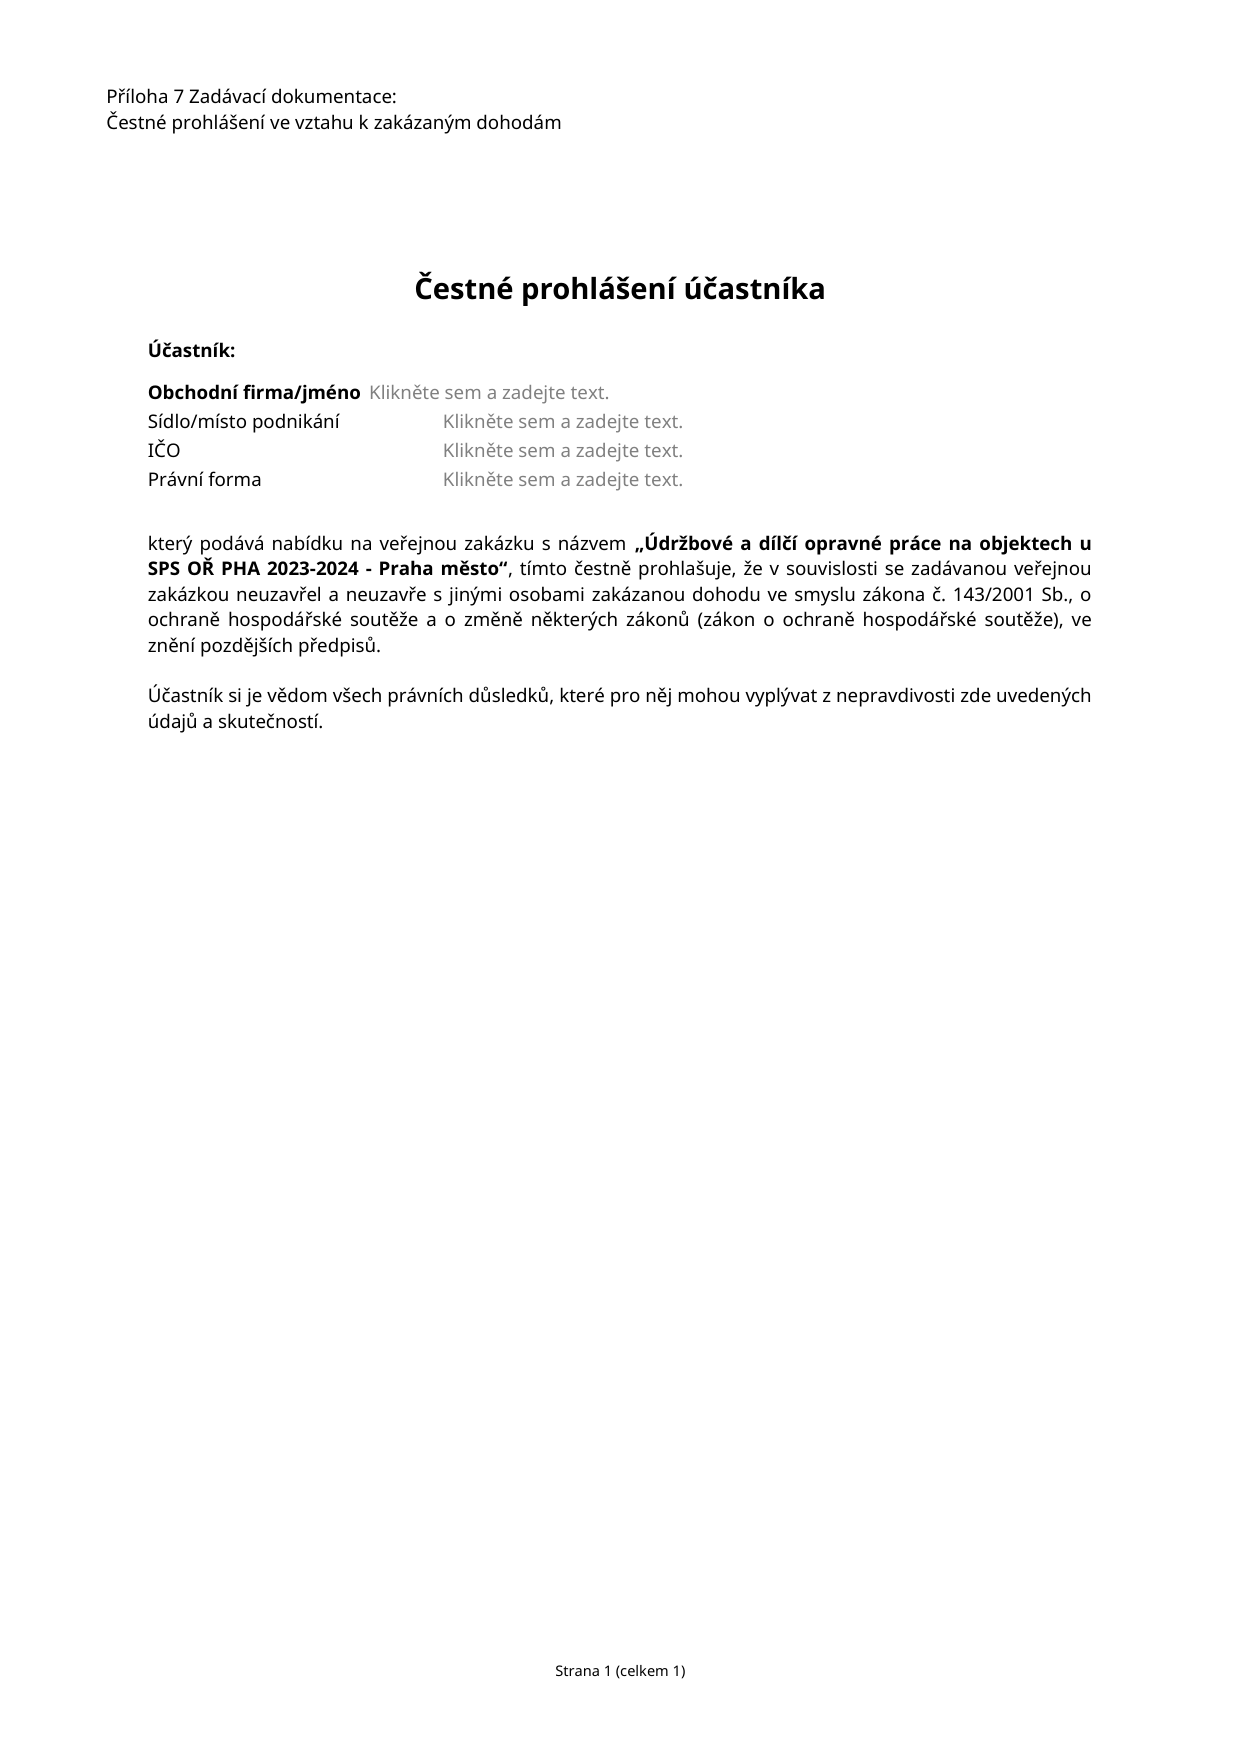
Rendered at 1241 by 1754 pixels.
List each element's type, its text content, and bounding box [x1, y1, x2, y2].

text Účastník si je vědom všech právních důsledků, které pro něj mohou vyplývat z nepravdivosti zde uvedených údajů a skutečností. [148, 683, 1093, 734]
text Právní forma [148, 463, 1093, 492]
text Účastník: [148, 333, 1093, 364]
text který podává nabídku na veřejnou zakázku s názvem „Údržbové a dílčí opravné práce na objektech u SPS OŘ PHA 2023-2024 - Praha město“, tímto čestně prohlašuje, že v souvislosti se zadávanou veřejnou zakázkou neuzavřel a neuzavře s jinými osobami zakázanou dohodu ve smyslu zákona č. 143/2001 Sb., o ochraně hospodářské soutěže a o změně některých zákonů (zákon o ochraně hospodářské soutěže), ve znění pozdějších předpisů. [148, 530, 1093, 658]
text Sídlo/místo podnikání [148, 405, 1093, 434]
title Čestné prohlášení účastníka [148, 268, 1093, 308]
text IČO [148, 434, 1093, 463]
text Obchodní firma/jméno [148, 376, 1093, 405]
